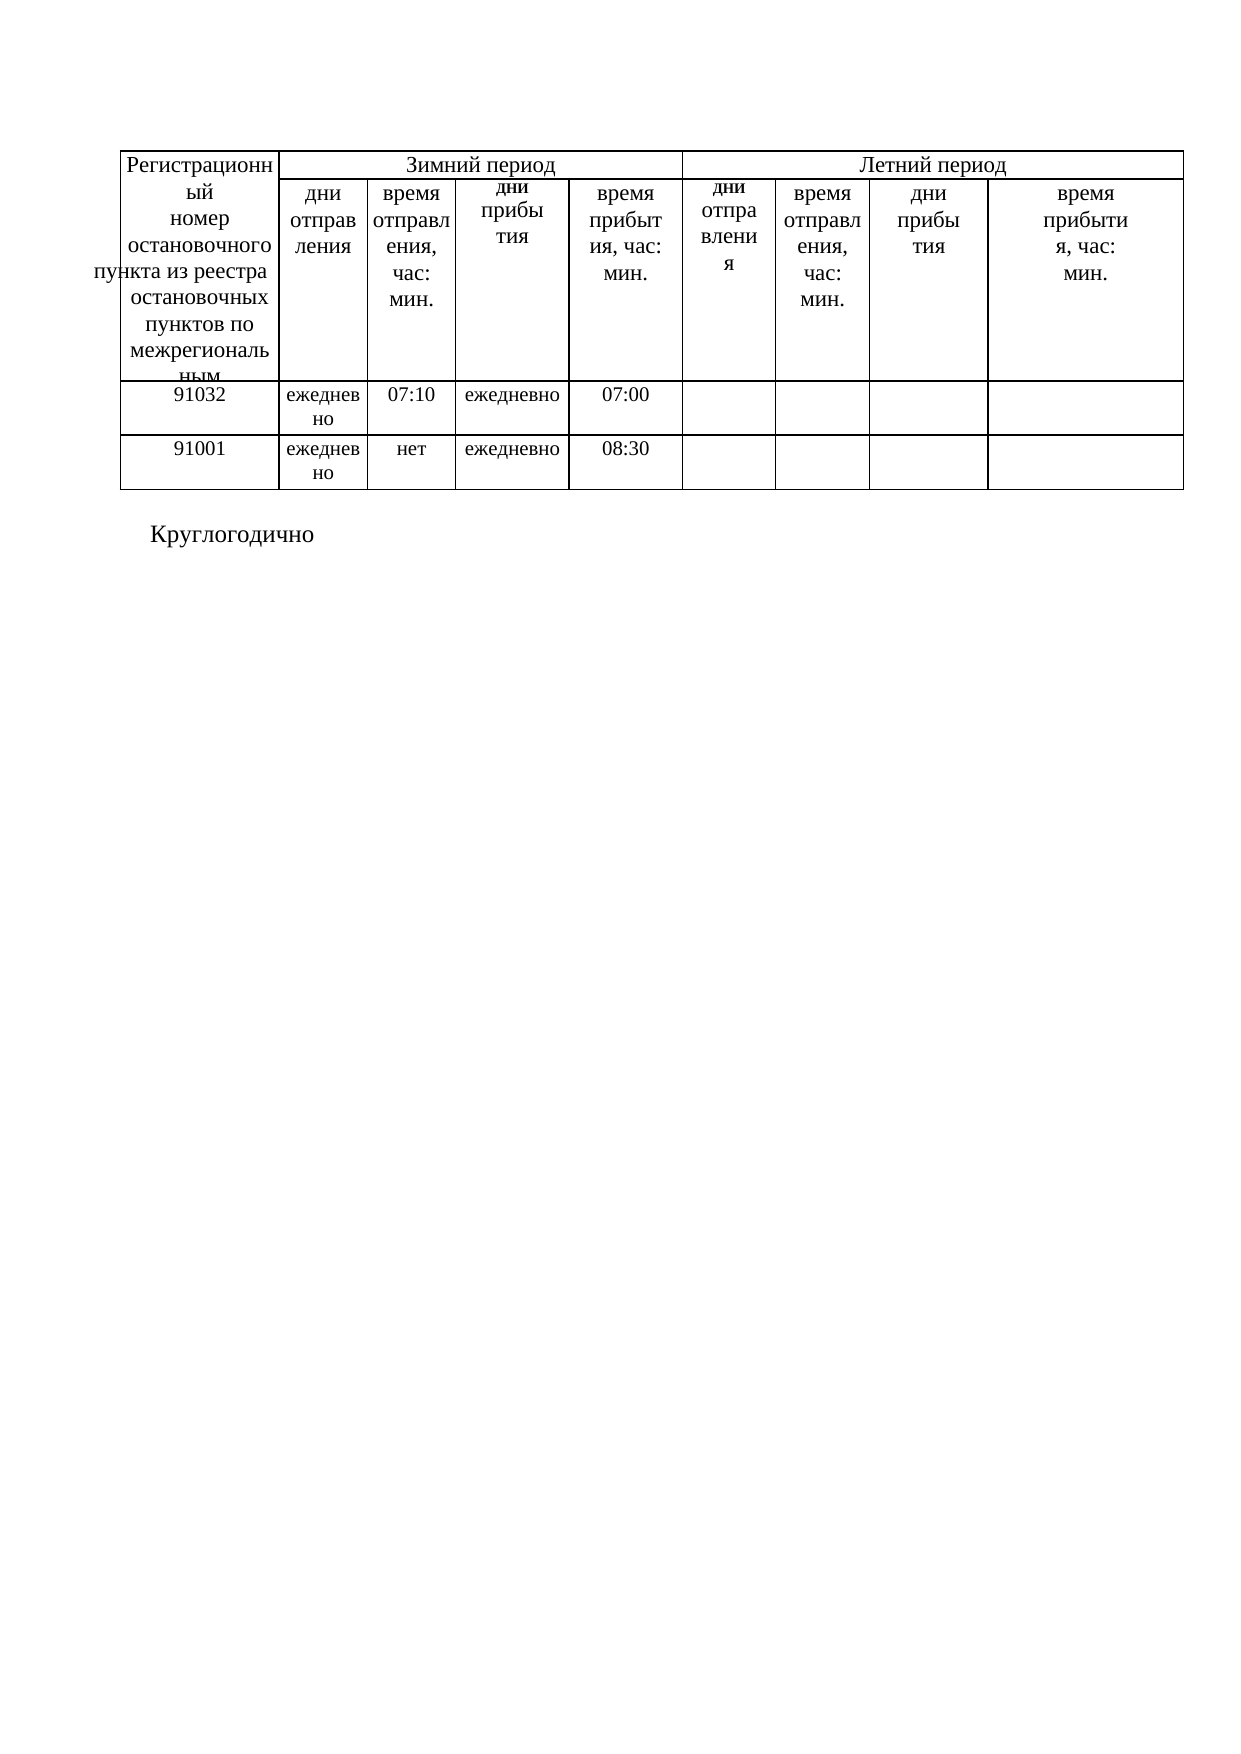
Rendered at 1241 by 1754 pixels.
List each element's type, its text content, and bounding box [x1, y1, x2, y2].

table_cell ежедневно [456, 382, 568, 434]
table_cell нет [368, 436, 455, 489]
table_cell [989, 382, 1183, 434]
table_cell время прибыт ия, час: мин. [570, 180, 682, 380]
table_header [121, 152, 278, 380]
table_cell 07:00 [570, 382, 682, 434]
table_cell ДНИ отпра влени я [683, 180, 775, 380]
table_cell время прибыти я, час: мин. [989, 180, 1183, 380]
table_cell ДНИ прибы тия [456, 180, 568, 380]
table_cell 08:30 [570, 436, 682, 489]
table_cell ежедневно [280, 436, 367, 489]
table_cell [683, 382, 775, 434]
table_cell [989, 436, 1183, 489]
text Круглогодично [150, 519, 1090, 548]
table_cell время отправл ения, час: мин. [776, 180, 869, 380]
table_cell 07:10 [368, 382, 455, 434]
table_cell 91001 [121, 436, 278, 489]
table_cell 91032 [121, 382, 278, 434]
table_cell ежедневно [456, 436, 568, 489]
table_cell [776, 382, 869, 434]
table_cell дни прибы тия [870, 180, 987, 380]
table_header Летний период [683, 152, 1183, 178]
table_cell [870, 382, 987, 434]
table_cell дни отправ ления [280, 180, 367, 380]
table_cell время отправл ения, час: мин. [368, 180, 455, 380]
table_header Зимний период [280, 152, 682, 178]
table_cell [683, 436, 775, 489]
table_cell ежедневно [280, 382, 367, 434]
table_cell [870, 436, 987, 489]
table_cell [776, 436, 869, 489]
